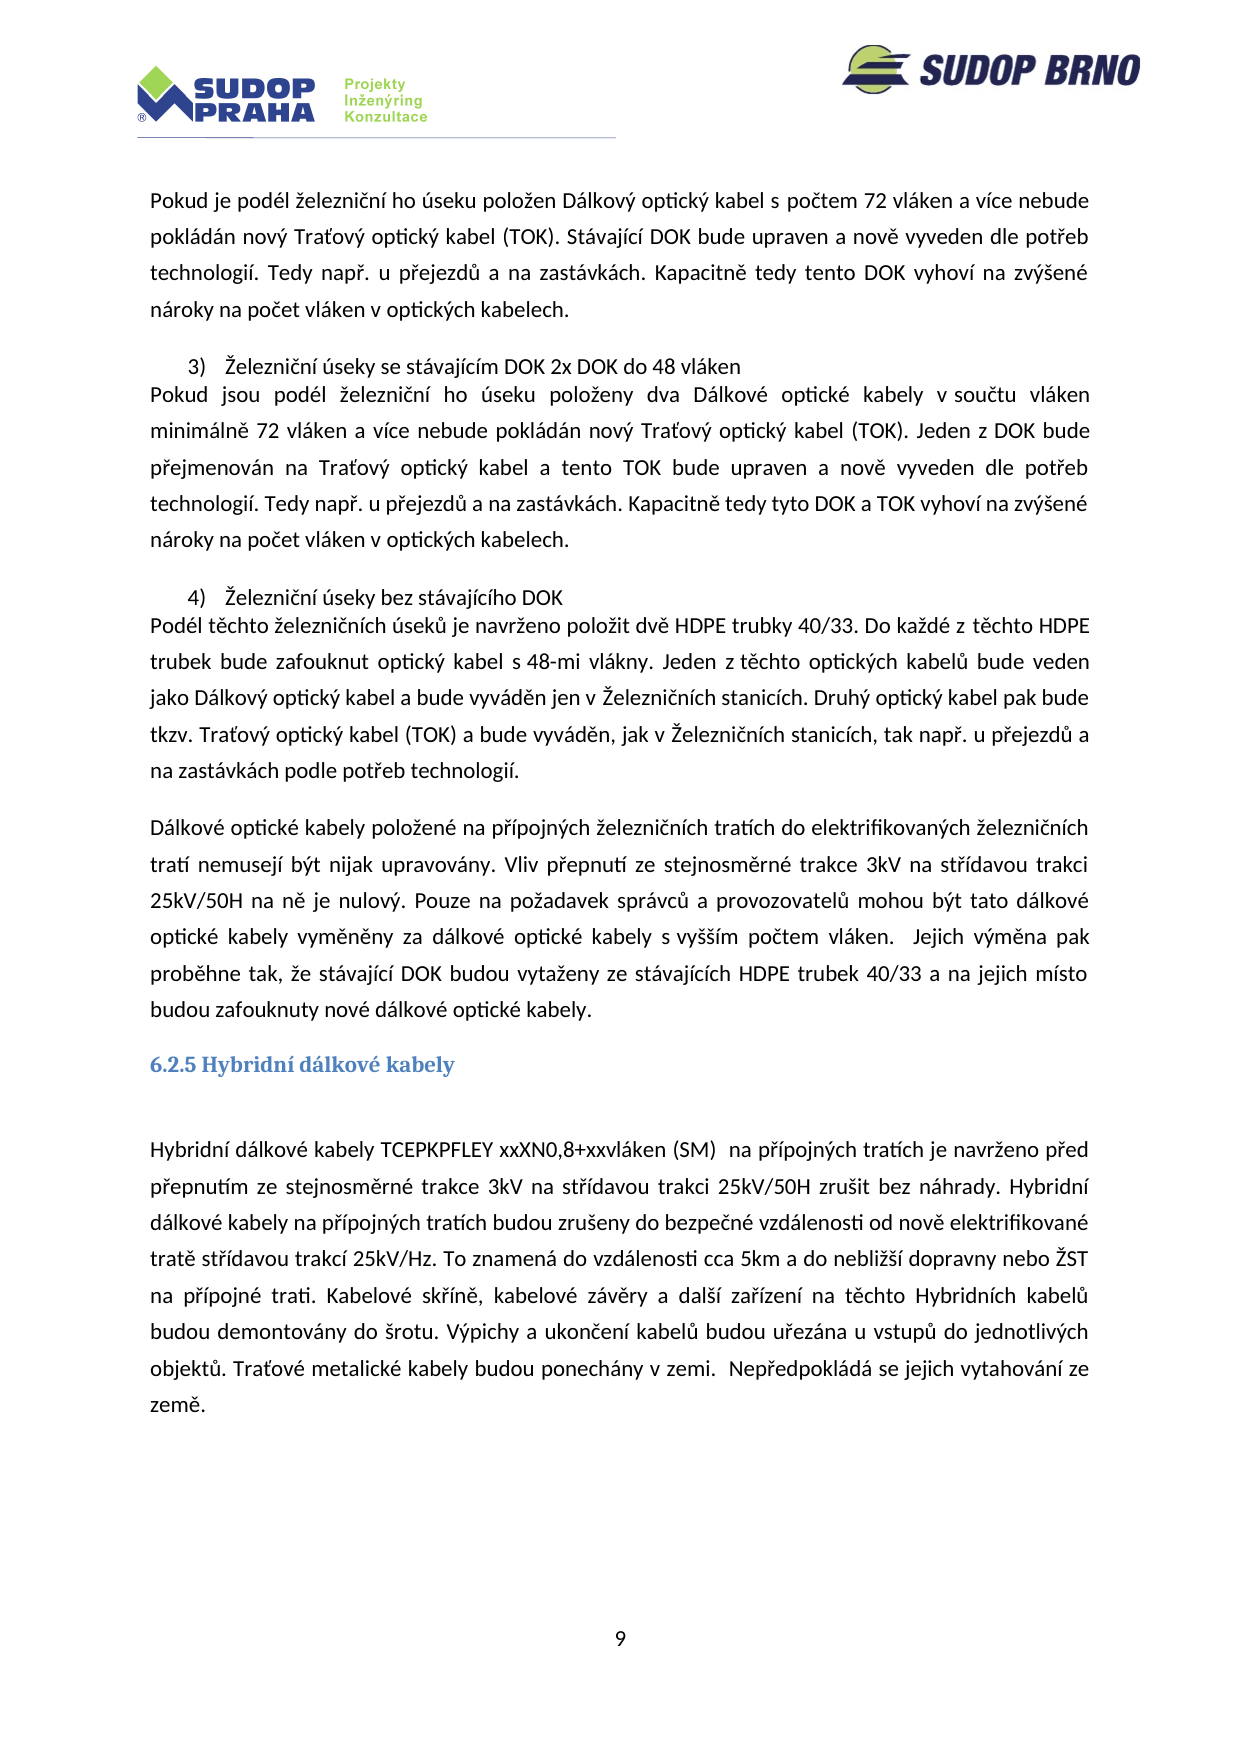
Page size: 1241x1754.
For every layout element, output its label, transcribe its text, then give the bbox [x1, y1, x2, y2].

list Železniční úseky bez stávajícího DOK [187, 583, 1090, 611]
subtitle 6.2.5 Hybridní dálkové kabely [150, 1052, 1090, 1079]
picture [137, 65, 435, 126]
text Dálkové optické kabely položené na přípojných železničních tratích do elektrifikovaných železničních tratí nemusejí být nijak upravovány. Vliv přepnutí ze stejnosměrné trakce 3kV na střídavou trakci 25kV/50H na ně je nulový. Pouze na požadavek správců a provozovatelů mohou být tato dálkové optické kabely vyměněny za dálkové optické kabely s vyšším počtem vláken. Jejich výměna pak proběhne tak, že stávající DOK budou vytaženy ze stávajících HDPE trubek 40/33 a na jejich místo budou zafouknuty nové dálkové optické kabely. [150, 813, 1090, 1023]
text Pokud jsou podél železniční ho úseku položeny dva Dálkové optické kabely v součtu vláken minimálně 72 vláken a více nebude pokládán nový Traťový optický kabel (TOK). Jeden z DOK bude přejmenován na Traťový optický kabel a tento TOK bude upraven a nově vyveden dle potřeb technologií. Tedy např. u přejezdů a na zastávkách. Kapacitně tedy tyto DOK a TOK vyhoví na zvýšené nároky na počet vláken v optických kabelech. [150, 380, 1090, 553]
text Hybridní dálkové kabely TCEPKPFLEY xxXN0,8+xxvláken (SM) na přípojných tratích je navrženo před přepnutím ze stejnosměrné trakce 3kV na střídavou trakci 25kV/50H zrušit bez náhrady. Hybridní dálkové kabely na přípojných tratích budou zrušeny do bezpečné vzdálenosti od nově elektrifikované tratě střídavou trakcí 25kV/Hz. To znamená do vzdálenosti cca 5km a do nebližší dopravny nebo ŽST na přípojné trati. Kabelové skříně, kabelové závěry a další zařízení na těchto Hybridních kabelů budou demontovány do šrotu. Výpichy a ukončení kabelů budou uřezána u vstupů do jednotlivých objektů. Traťové metalické kabely budou ponechány v zemi. Nepředpokládá se jejich vytahování ze země. [150, 1136, 1090, 1418]
picture [841, 45, 1149, 96]
list Železniční úseky se stávajícím DOK 2x DOK do 48 vláken [187, 352, 1090, 380]
text Pokud je podél železniční ho úseku položen Dálkový optický kabel s počtem 72 vláken a více nebude pokládán nový Traťový optický kabel (TOK). Stávající DOK bude upraven a nově vyveden dle potřeb technologií. Tedy např. u přejezdů a na zastávkách. Kapacitně tedy tento DOK vyhoví na zvýšené nároky na počet vláken v optických kabelech. [150, 186, 1090, 323]
text Podél těchto železničních úseků je navrženo položit dvě HDPE trubky 40/33. Do každé z těchto HDPE trubek bude zafouknut optický kabel s 48-mi vlákny. Jeden z těchto optických kabelů bude veden jako Dálkový optický kabel a bude vyváděn jen v Železničních stanicích. Druhý optický kabel pak bude tkzv. Traťový optický kabel (TOK) a bude vyváděn, jak v Železničních stanicích, tak např. u přejezdů a na zastávkách podle potřeb technologií. [150, 611, 1090, 784]
